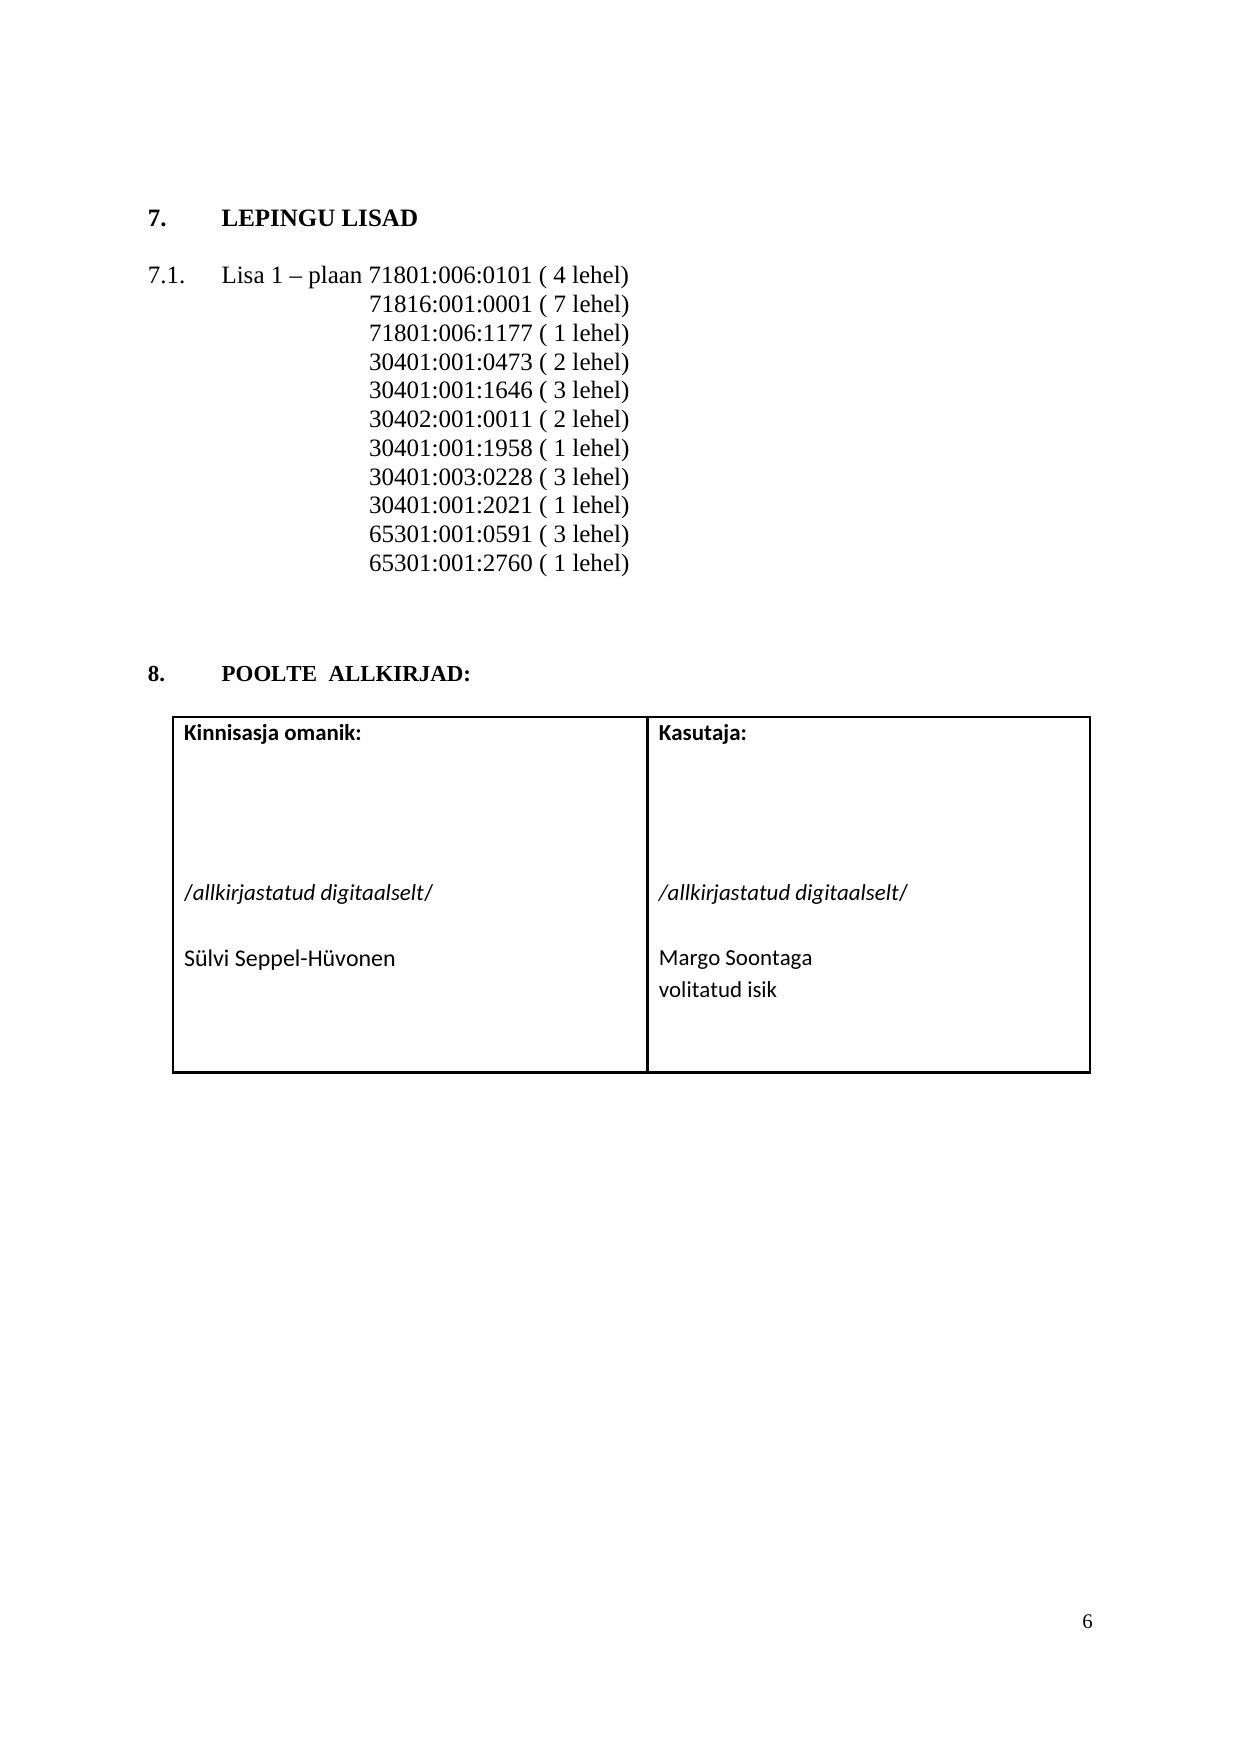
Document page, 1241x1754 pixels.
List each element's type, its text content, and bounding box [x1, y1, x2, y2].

text 30401:003:0228 ( 3 lehel) [148, 462, 1093, 490]
text 65301:001:2760 ( 1 lehel) [148, 548, 1093, 577]
text 7.1. Lisa 1 – plaan 71801:006:0101 ( 4 lehel) [148, 260, 1093, 289]
text 71801:006:1177 ( 1 lehel) [148, 318, 1093, 347]
text 30401:001:2021 ( 1 lehel) [148, 490, 1093, 519]
text 30401:001:1958 ( 1 lehel) [148, 433, 1093, 462]
table_header Kasutaja: /allkirjastatud digitaalselt/ Margo Soontaga volitatud isik [649, 718, 1089, 1071]
text 7. LEPINGU LISAD [148, 203, 1093, 232]
text 8. POOLTE ALLKIRJAD: [148, 660, 1093, 687]
text 30401:001:0473 ( 2 lehel) [148, 347, 1093, 375]
table_header Kinnisasja omanik: /allkirjastatud digitaalselt/ Sülvi Seppel-Hüvonen [174, 718, 646, 1071]
text 71816:001:0001 ( 7 lehel) [148, 289, 1093, 318]
text 65301:001:0591 ( 3 lehel) [148, 519, 1093, 548]
text 30402:001:0011 ( 2 lehel) [148, 404, 1093, 433]
text 30401:001:1646 ( 3 lehel) [148, 375, 1093, 404]
